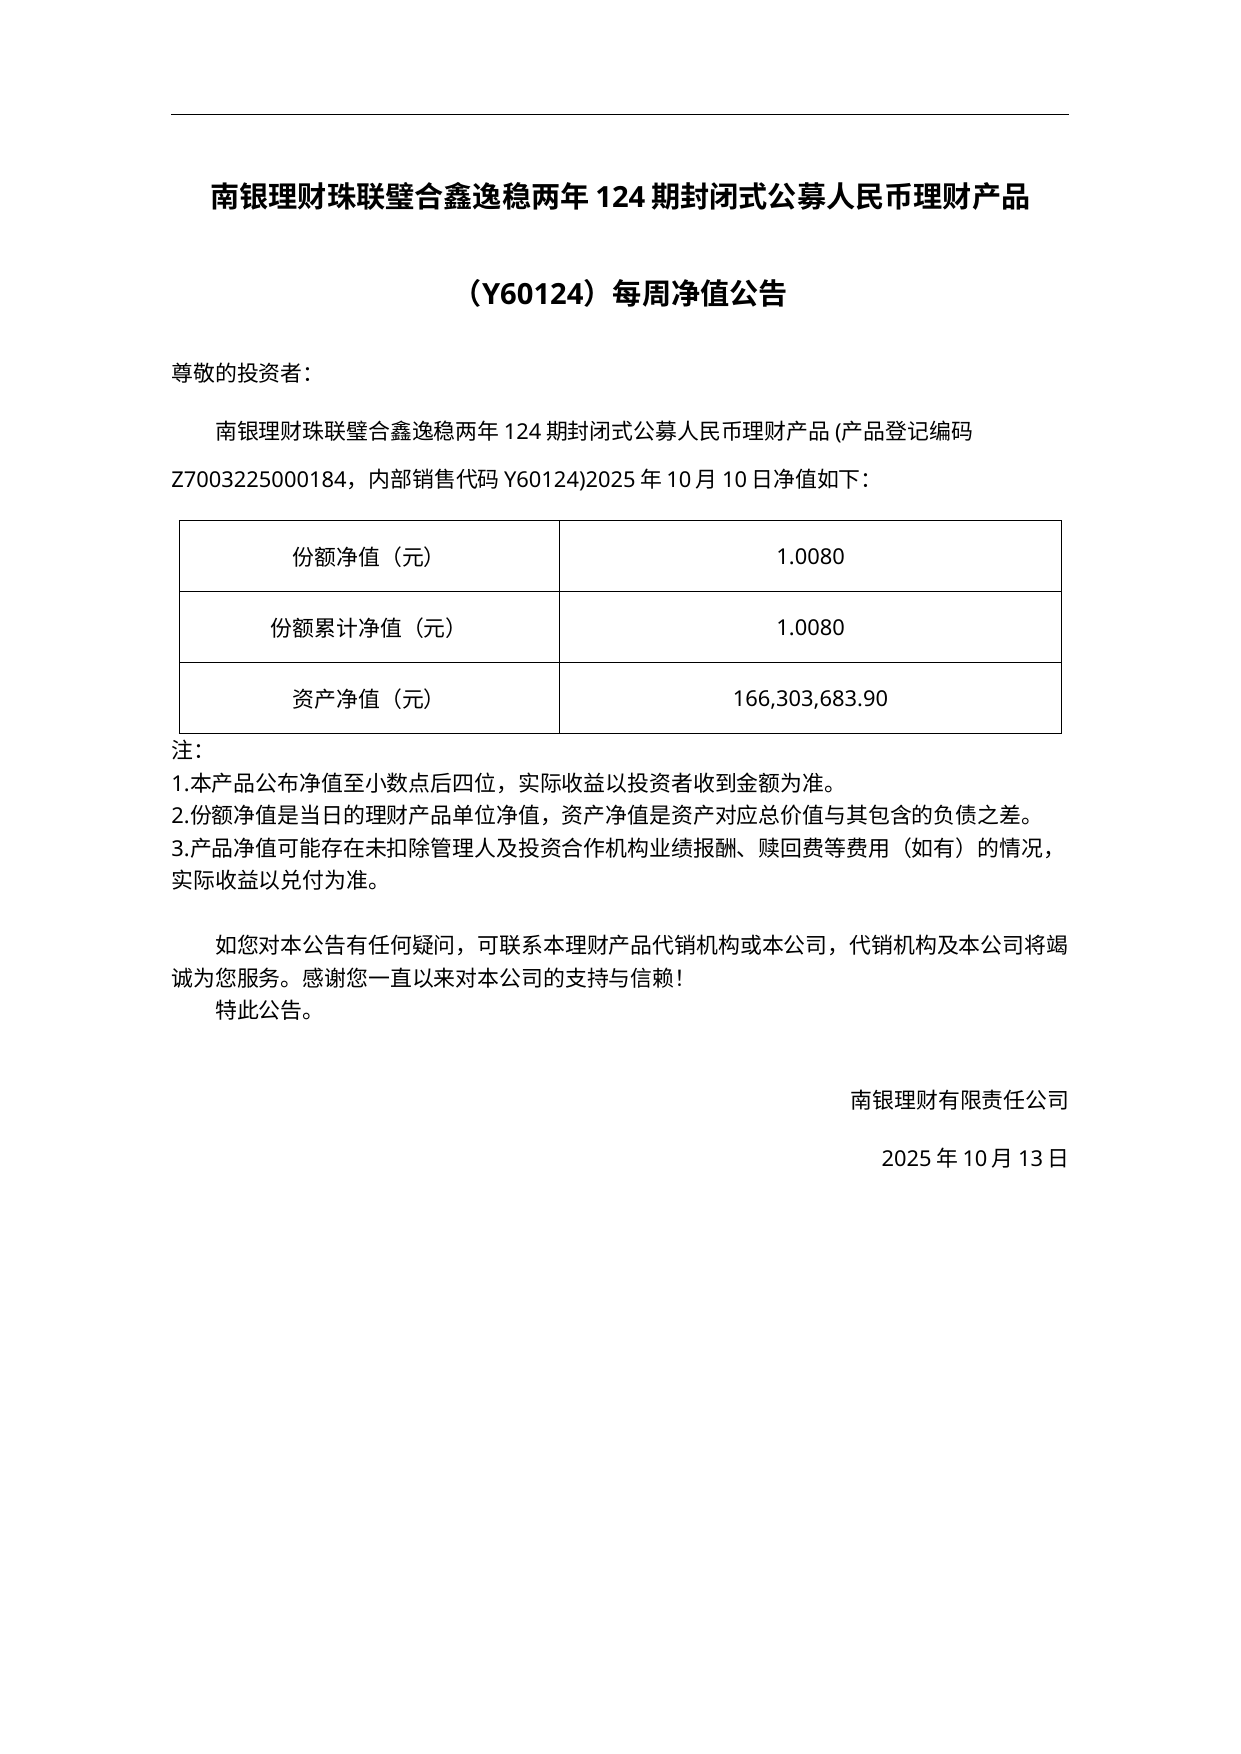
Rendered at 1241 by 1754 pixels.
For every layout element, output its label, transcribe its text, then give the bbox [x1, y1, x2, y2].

table_cell 166,303,683.90 [560, 663, 1061, 733]
table_header 份额净值（元） [180, 521, 559, 591]
table_cell 资产净值（元） [180, 663, 559, 733]
text 特此公告。 [171, 993, 1069, 1025]
table_cell 1.0080 [560, 592, 1061, 662]
text 注： [171, 733, 1069, 765]
text 南银理财珠联璧合鑫逸稳两年124期封闭式公募人民币理财产品（Y60124）每周净值公告 [171, 162, 1069, 324]
text 南银理财有限责任公司 [171, 1082, 1069, 1115]
text 1.本产品公布净值至小数点后四位，实际收益以投资者收到金额为准。 [171, 765, 1069, 798]
text 3.产品净值可能存在未扣除管理人及投资合作机构业绩报酬、赎回费等费用（如有）的情况，实际收益以兑付为准。 [171, 830, 1069, 895]
table_header 1.0080 [560, 521, 1061, 591]
text 如您对本公告有任何疑问，可联系本理财产品代销机构或本公司，代销机构及本公司将竭诚为您服务。感谢您一直以来对本公司的支持与信赖！ [171, 928, 1069, 993]
text 2.份额净值是当日的理财产品单位净值，资产净值是资产对应总价值与其包含的负债之差。 [171, 798, 1069, 830]
text 南银理财珠联璧合鑫逸稳两年124期封闭式公募人民币理财产品 (产品登记编码Z7003225000184，内部销售代码Y60124)2025年10月10日净值如下： [171, 413, 1069, 494]
text 尊敬的投资者： [171, 355, 1069, 388]
text 2025年10月13日 [171, 1140, 1069, 1173]
table_cell 份额累计净值（元） [180, 592, 559, 662]
